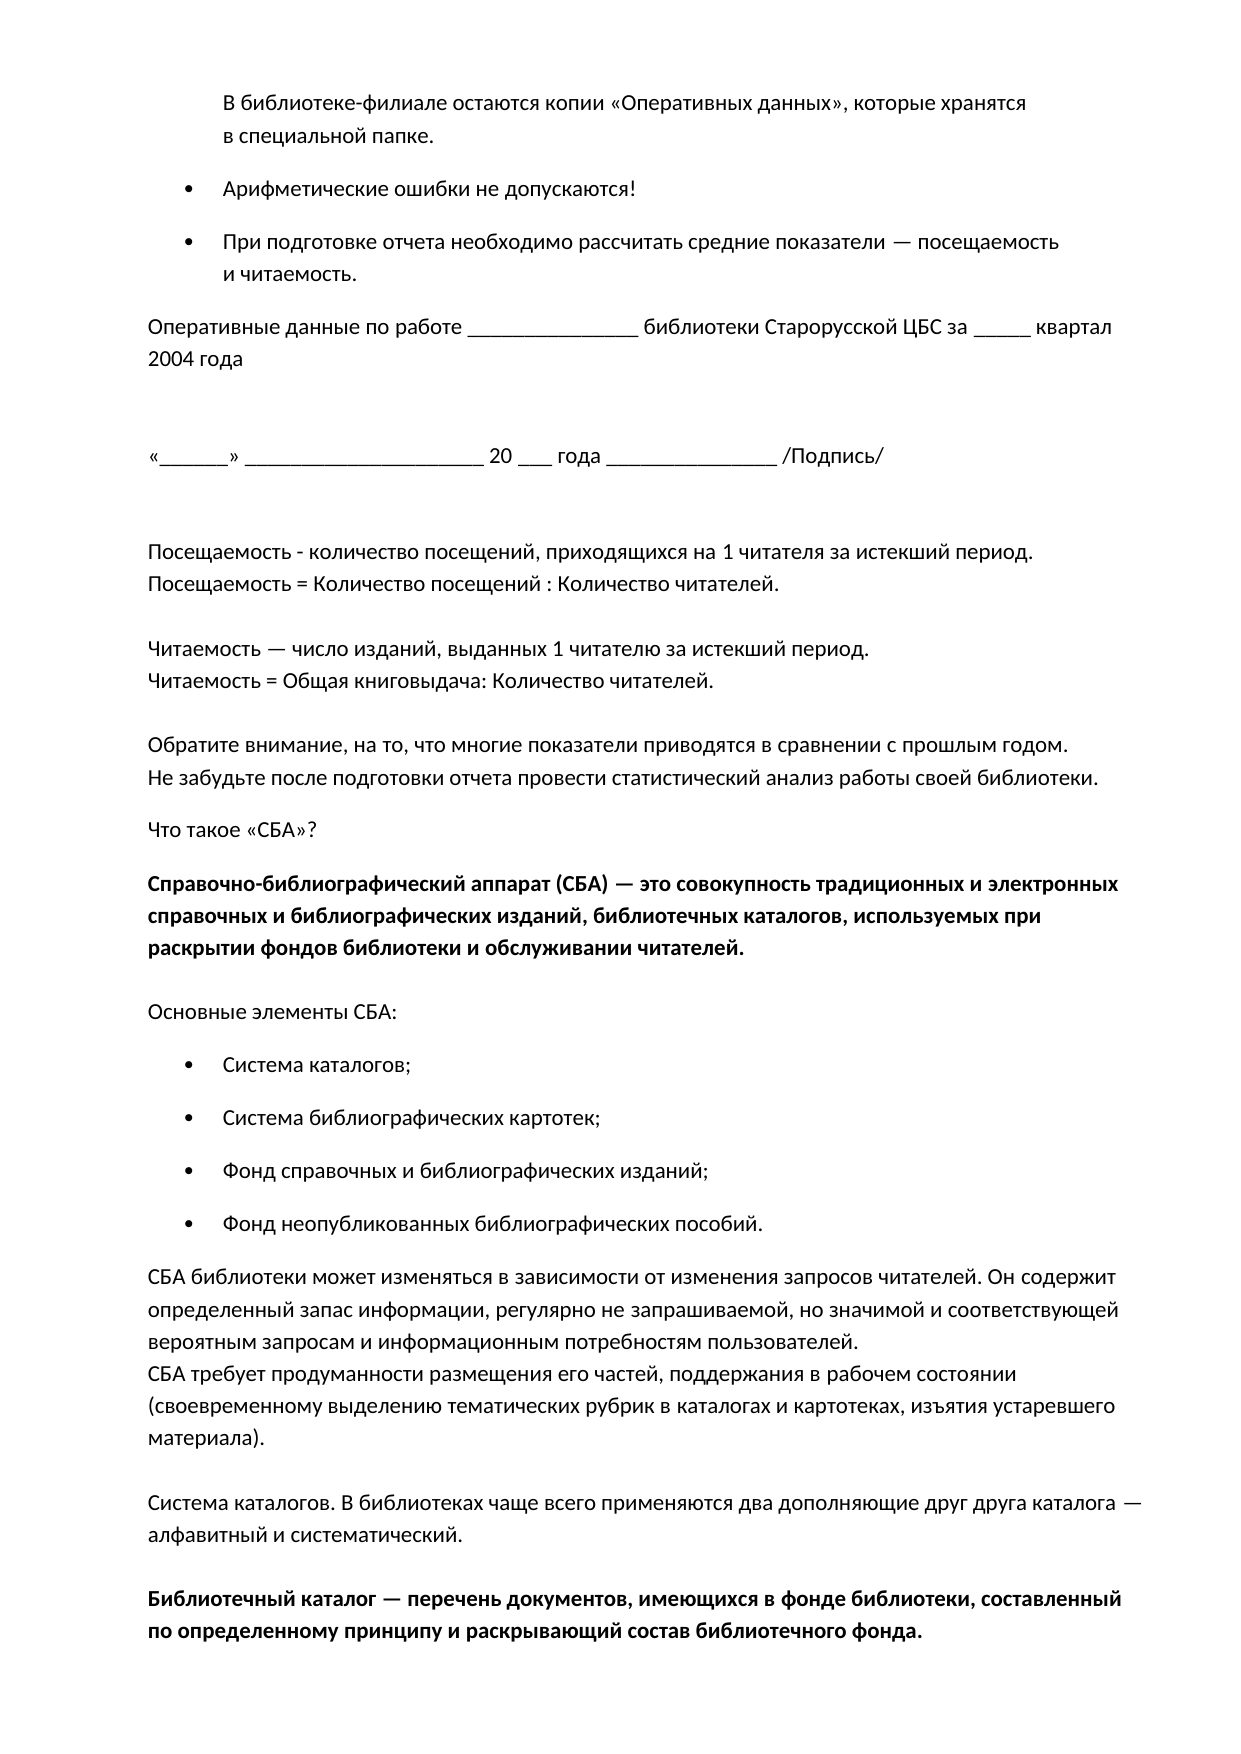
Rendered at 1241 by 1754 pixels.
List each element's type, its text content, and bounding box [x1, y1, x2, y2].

text Оперативные данные по работе _______________ библиотеки Старорусской ЦБС за _____ квартал 2004 года «______» _____________________ 20 ___ года _______________ /Подпись/ Посещаемость - количество посещений, приходящихся на 1 читателя за истекший период. Посещаемость = Количество посещений : Количество читателей. Читаемость — число изданий, выданных 1 читателю за истекший период. Читаемость = Общая книговыдача: Количество читателей. Обратите внимание, на то, что многие показатели приводятся в сравнении с прошлым годом. Не забудьте после подготовки отчета провести статистический анализ работы своей библиотеки. [148, 312, 1152, 791]
list Система библиографических картотек; [185, 1103, 1152, 1131]
text Что такое «СБА»? [148, 816, 1152, 844]
list Фонд неопубликованных библиографических пособий. [185, 1209, 1152, 1237]
list Арифметические ошибки не допускаются! [185, 174, 1152, 202]
list Фонд справочных и библиографических изданий; [185, 1156, 1152, 1184]
list При подготовке отчета необходимо рассчитать средние показатели — посещаемость и читаемость. [185, 227, 1152, 287]
text Справочно-библиографический аппарат (СБА) — это совокупность традиционных и электронных справочных и библиографических изданий, библиотечных каталогов, используемых при раскрытии фондов библиотеки и обслуживании читателей. Основные элементы СБА: [148, 869, 1152, 1025]
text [148, 1262, 1152, 1644]
list Система каталогов; [185, 1050, 1152, 1078]
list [185, 88, 1152, 149]
